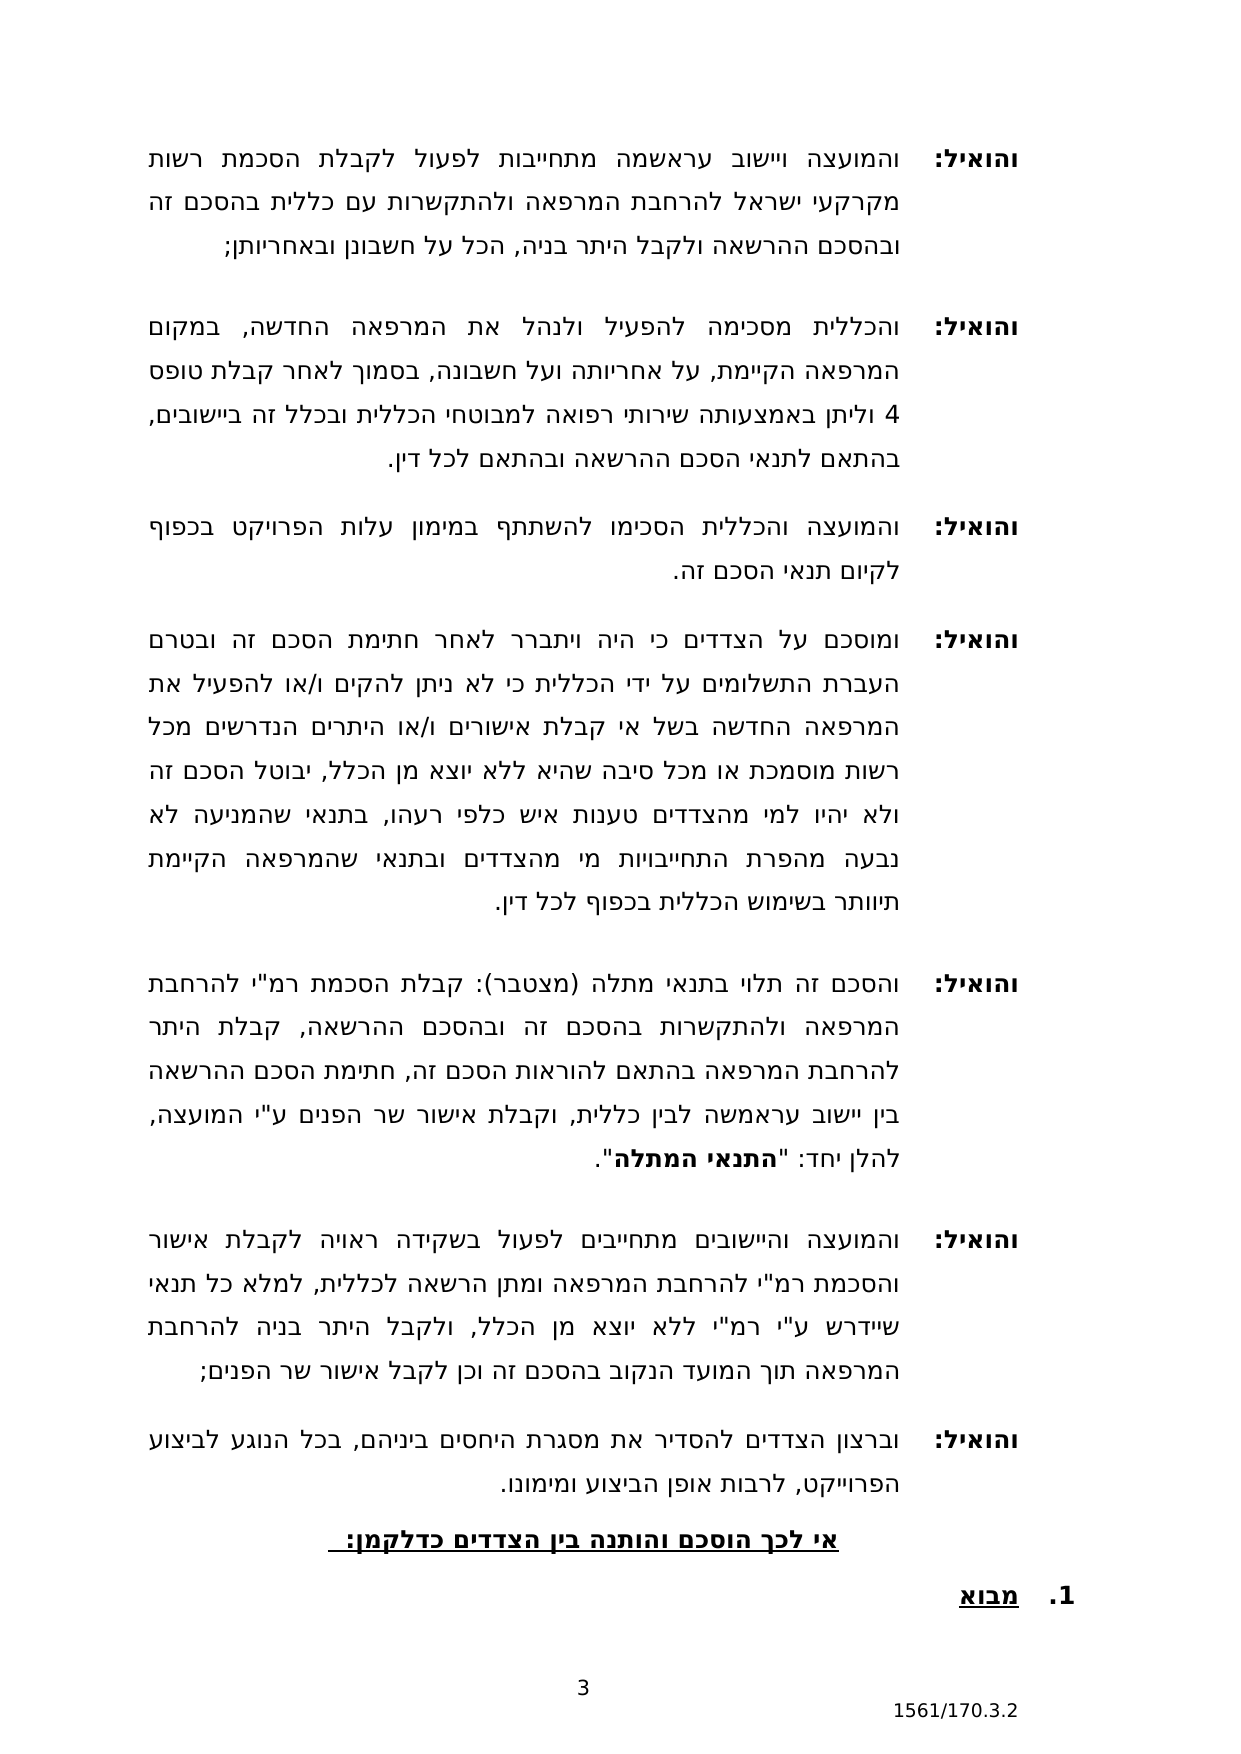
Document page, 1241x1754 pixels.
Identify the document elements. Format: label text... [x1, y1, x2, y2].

text אי לכך הוסכם והותנה בין הצדדים כדלקמן: [148, 1525, 1019, 1554]
text והואיל: והסכם זה תלוי בתנאי מתלה (מצטבר): קבלת הסכמת רמ"י להרחבת המרפאה ולהתקשרות בהסכם זה ובהסכם ההרשאה, קבלת היתר להרחבת המרפאה בהתאם להוראות הסכם זה, חתימת הסכם ההרשאה בין יישוב עראמשה לבין כללית, וקבלת אישור שר הפנים ע"י המועצה, להלן יחד: "התנאי המתלה". [148, 969, 1019, 1173]
text והואיל: והמועצה והכללית הסכימו להשתתף במימון עלות הפרויקט בכפוף לקיום תנאי הסכם זה. [148, 513, 1019, 586]
text והואיל: ומוסכם על הצדדים כי היה ויתברר לאחר חתימת הסכם זה ובטרם העברת התשלומים על ידי הכללית כי לא ניתן להקים ו/או להפעיל את המרפאה החדשה בשל אי קבלת אישורים ו/או היתרים הנדרשים מכל רשות מוסמכת או מכל סיבה שהיא ללא יוצא מן הכלל, יבוטל הסכם זה ולא יהיו למי מהצדדים טענות איש כלפי רעהו, בתנאי שהמניעה לא נבעה מהפרת התחייבויות מי מהצדדים ובתנאי שהמרפאה הקיימת תיוותר בשימוש הכללית בכפוף לכל דין. [148, 625, 1019, 917]
text והואיל: וברצון הצדדים להסדיר את מסגרת היחסים ביניהם, בכל הנוגע לביצוע הפרוייקט, לרבות אופן הביצוע ומימונו. [148, 1425, 1019, 1498]
text והואיל: והמועצה והיישובים מתחייבים לפעול בשקידה ראויה לקבלת אישור והסכמת רמ"י להרחבת המרפאה ומתן הרשאה לכללית, למלא כל תנאי שיידרש ע"י רמ"י ללא יוצא מן הכלל, ולקבל היתר בניה להרחבת המרפאה תוך המועד הנקוב בהסכם זה וכן לקבל אישור שר הפנים; [148, 1225, 1019, 1386]
text והואיל: והכללית מסכימה להפעיל ולנהל את המרפאה החדשה, במקום המרפאה הקיימת, על אחריותה ועל חשבונה, בסמוך לאחר קבלת טופס 4 וליתן באמצעותה שירותי רפואה למבוטחי הכללית ובכלל זה ביישובים, בהתאם לתנאי הסכם ההרשאה ובהתאם לכל דין. [148, 313, 1019, 473]
list מבוא [148, 1581, 1048, 1611]
text והואיל: והמועצה ויישוב עראשמה מתחייבות לפעול לקבלת הסכמת רשות מקרקעי ישראל להרחבת המרפאה ולהתקשרות עם כללית בהסכם זה ובהסכם ההרשאה ולקבל היתר בניה, הכל על חשבונן ובאחריותן; [148, 144, 1019, 261]
